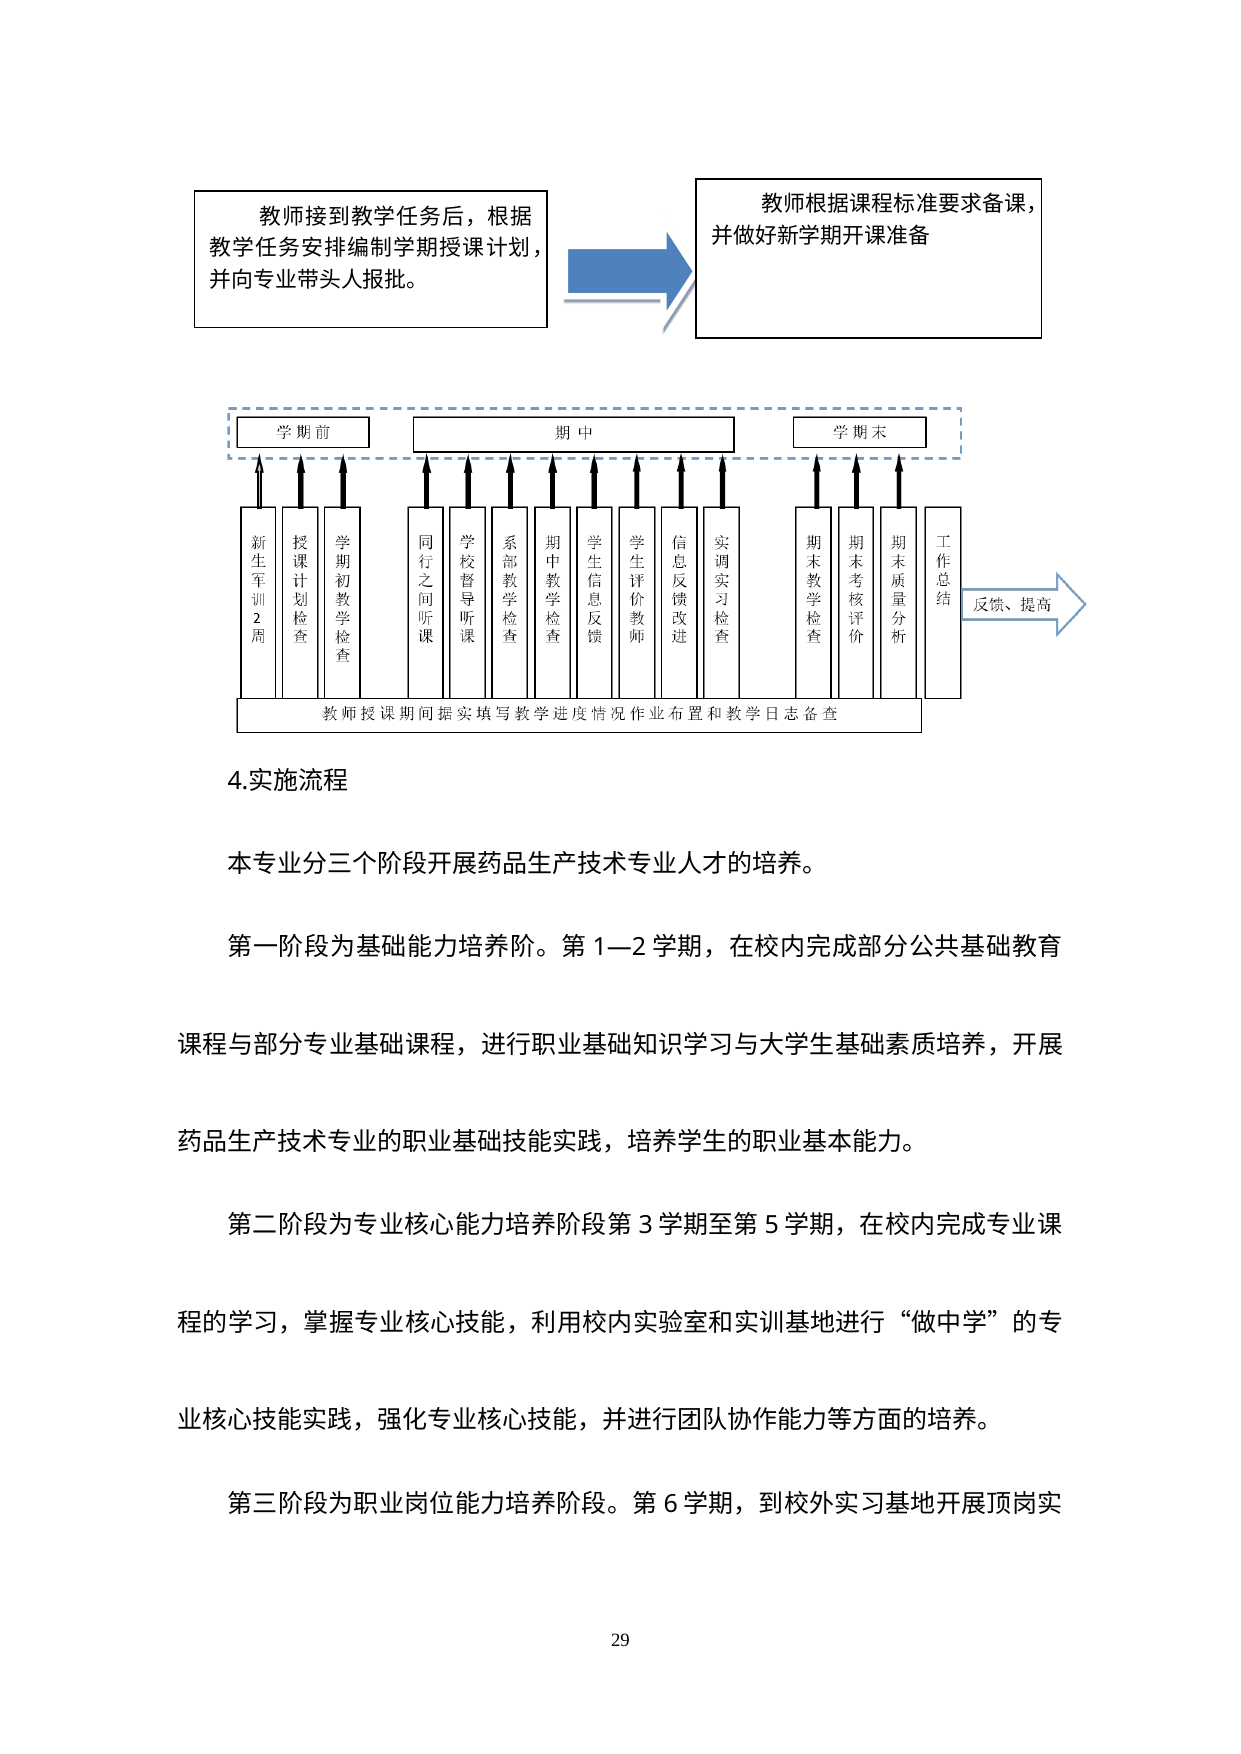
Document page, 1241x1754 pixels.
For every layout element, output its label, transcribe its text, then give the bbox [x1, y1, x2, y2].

text 4.实施流程 [177, 746, 1063, 811]
text 第二阶段为专业核心能力培养阶段第3学期至第5学期，在校内完成专业课程的学习，掌握专业核心技能，利用校内实验室和实训基地进行“做中学”的专业核心技能实践，强化专业核心技能，并进行团队协作能力等方面的培养。 [177, 1191, 1063, 1451]
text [177, 1469, 1063, 1534]
text 第一阶段为基础能力培养阶。第1—2学期，在校内完成部分公共基础教育课程与部分专业基础课程，进行职业基础知识学习与大学生基础素质培养，开展药品生产技术专业的职业基础技能实践，培养学生的职业基本能力。 [177, 912, 1063, 1172]
picture [227, 407, 1087, 733]
text 本专业分三个阶段开展药品生产技术专业人才的培养。 [177, 829, 1063, 894]
